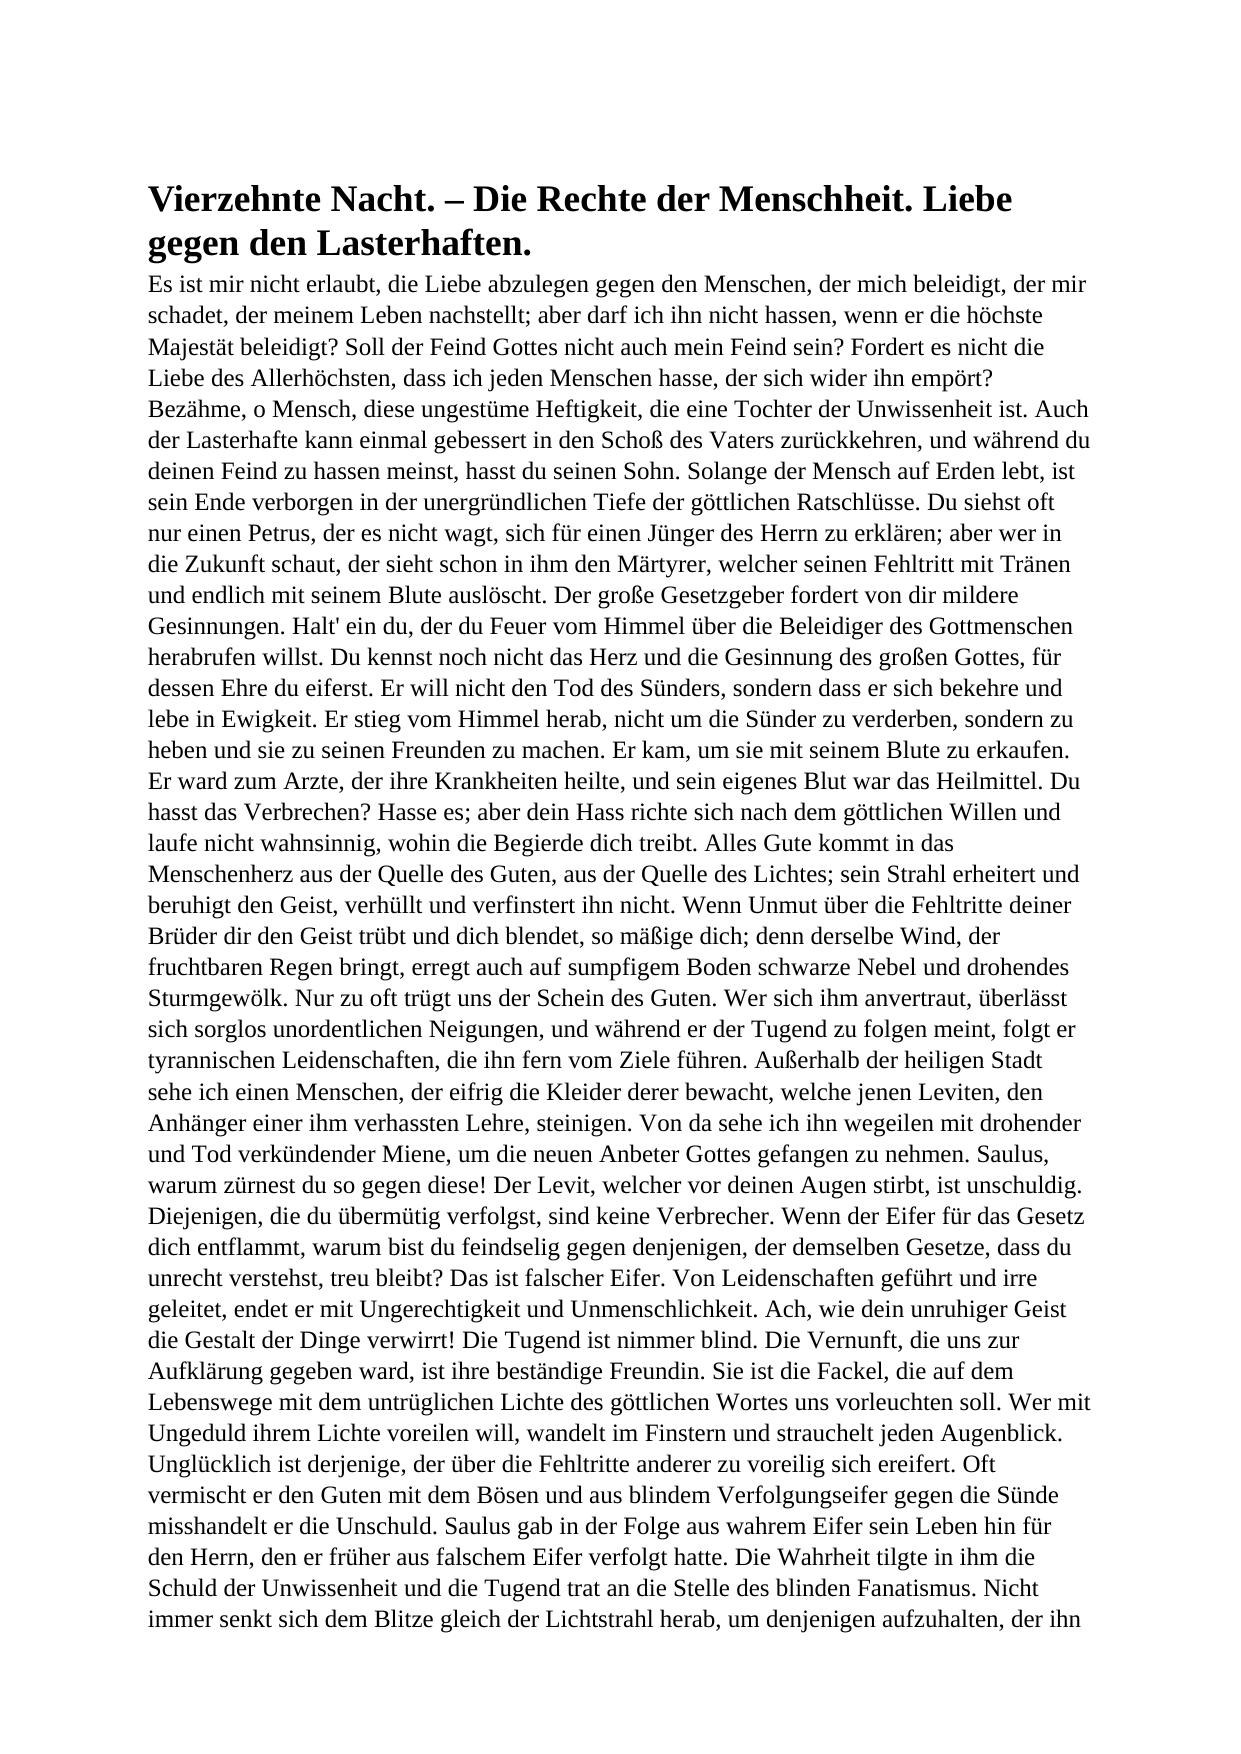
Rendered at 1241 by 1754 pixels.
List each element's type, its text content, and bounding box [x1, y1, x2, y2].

subtitle Vierzehnte Nacht. – Die Rechte der Menschheit. Liebe gegen den Lasterhaften. [148, 177, 1093, 263]
